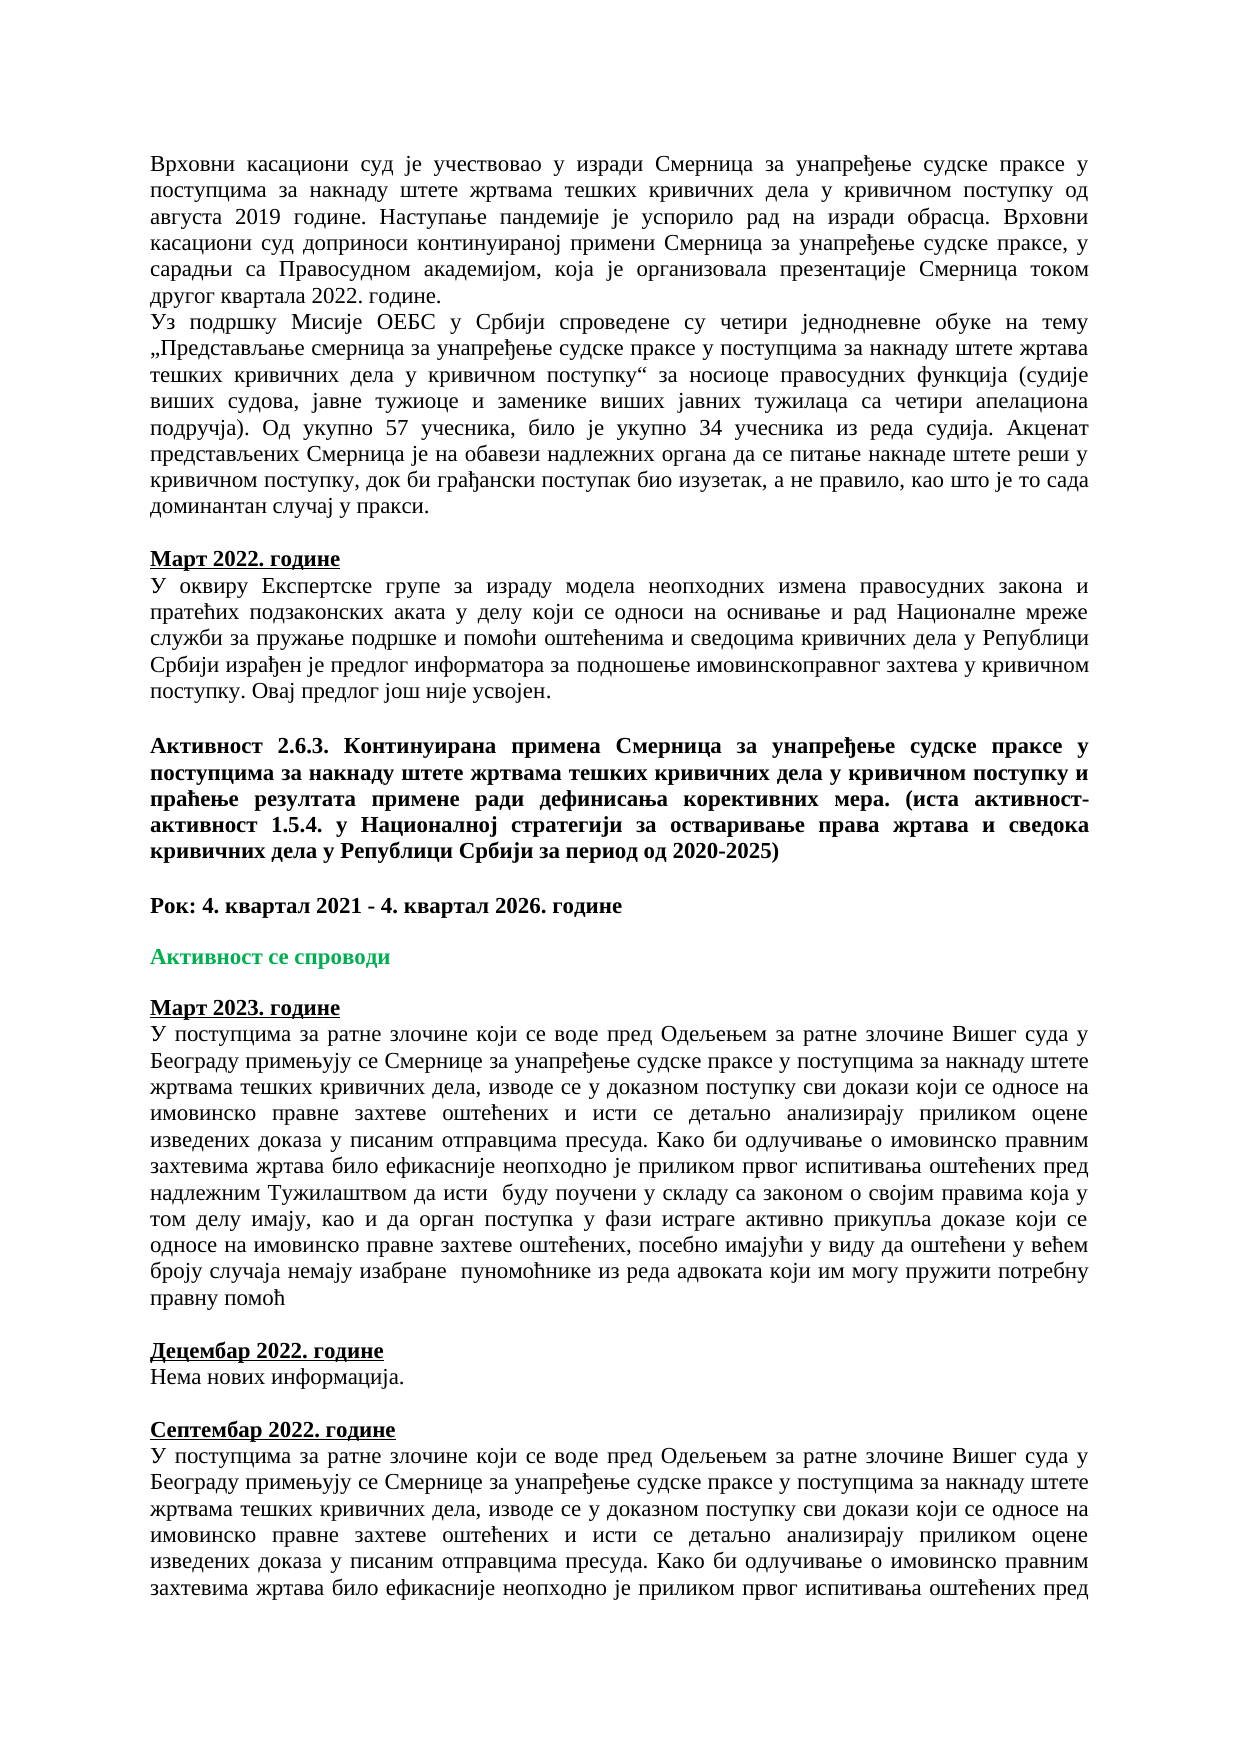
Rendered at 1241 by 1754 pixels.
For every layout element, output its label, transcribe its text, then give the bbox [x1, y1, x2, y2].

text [150, 1442, 1090, 1600]
text Децембар 2022. године [150, 1337, 1090, 1363]
text Рок: 4. квартал 2021 - 4. квартал 2026. године [150, 892, 1090, 918]
text Март 2023. године [150, 994, 1090, 1020]
text Врховни касациони суд је учествовао у изради Смерница за унапређење судске праксе у поступцима за накнаду штете жртвама тешких кривичних дела у кривичном поступку од августа 2019 године. Наступање пандемије је успорило рад на изради обрасца. Врховни касациони суд доприноси континуираној примени Смерница за унапређење судске праксе, у сарадњи са Правосудном академијом, која је организовала презентације Смерница током другог квартала 2022. године. [150, 150, 1090, 308]
text Нема нових информација. [150, 1363, 1090, 1389]
text У поступцима за ратне злочине који се воде пред Одељењем за ратне злочине Вишег суда у Београду примењују се Смернице за унапређење судске праксе у поступцима за накнаду штете жртвама тешких кривичних дела, изводе се у доказном поступку сви докази који се односе на имовинско правне захтеве оштећених и исти се детаљно анализирају приликом оцене изведених доказа у писаним отправцима пресуда. Како би одлучивање о имовинско правним захтевима жртава било ефикасније неопходно је приликом првог испитивања оштећених пред надлeжним Тужилаштвом да исти буду поучени у складу са законом о својим правима која у том делу имају, као и да орган поступка у фази истраге активно прикупља доказе који се односе на имовинско правне захтеве оштећених, посебно имајући у виду да оштећени у већем броју случаја немају изабране пуномоћнике из реда адвоката који им могу пружити потребну правну помоћ [150, 1020, 1090, 1310]
text Уз подршку Мисије ОЕБС у Србији спроведене су четири једнодневне обуке на тему „Представљање смерница за унапређење судске праксе у поступцима за накнаду штете жртава тешких кривичних дела у кривичном поступку“ за носиоце правосудних функција (судије виших судова, јавне тужиоце и заменике виших јавних тужилаца са четири апелациона подручја). Од укупно 57 учесника, било је укупно 34 учесника из реда судија. Акценат представљених Смерница је на обавези надлежних органа да се питање накнаде штете реши у кривичном поступку, док би грађански поступак био изузетак, а не правило, као што је то сада доминантан случај у пракси. [150, 308, 1090, 519]
text Активност се спроводи [150, 943, 1090, 969]
text Март 2022. године [150, 545, 1090, 572]
text У оквиру Експертске групе за израду модела неопходних измена правосудних закона и пратећих подзаконских аката у делу који се односи на оснивање и рад Националне мреже служби за пружање подршке и помоћи оштећенима и сведоцима кривичних дела у Републици Србији израђен је предлог информатора за подношење имовинскоправног захтева у кривичном поступку. Овај предлог још није усвојен. [150, 572, 1090, 703]
subtitle Активност 2.6.3. Континуирана примена Смерница за унапређење судске праксе у поступцима за накнаду штете жртвама тешких кривичних дела у кривичном поступку и праћење резултата примене ради дефинисања корективних мера. (иста активност-активност 1.5.4. у Националној стратегији за остваривање права жртава и сведока кривичних дела у Републици Србији за период од 2020-2025) [150, 732, 1090, 864]
text Септембар 2022. године [150, 1416, 1090, 1442]
